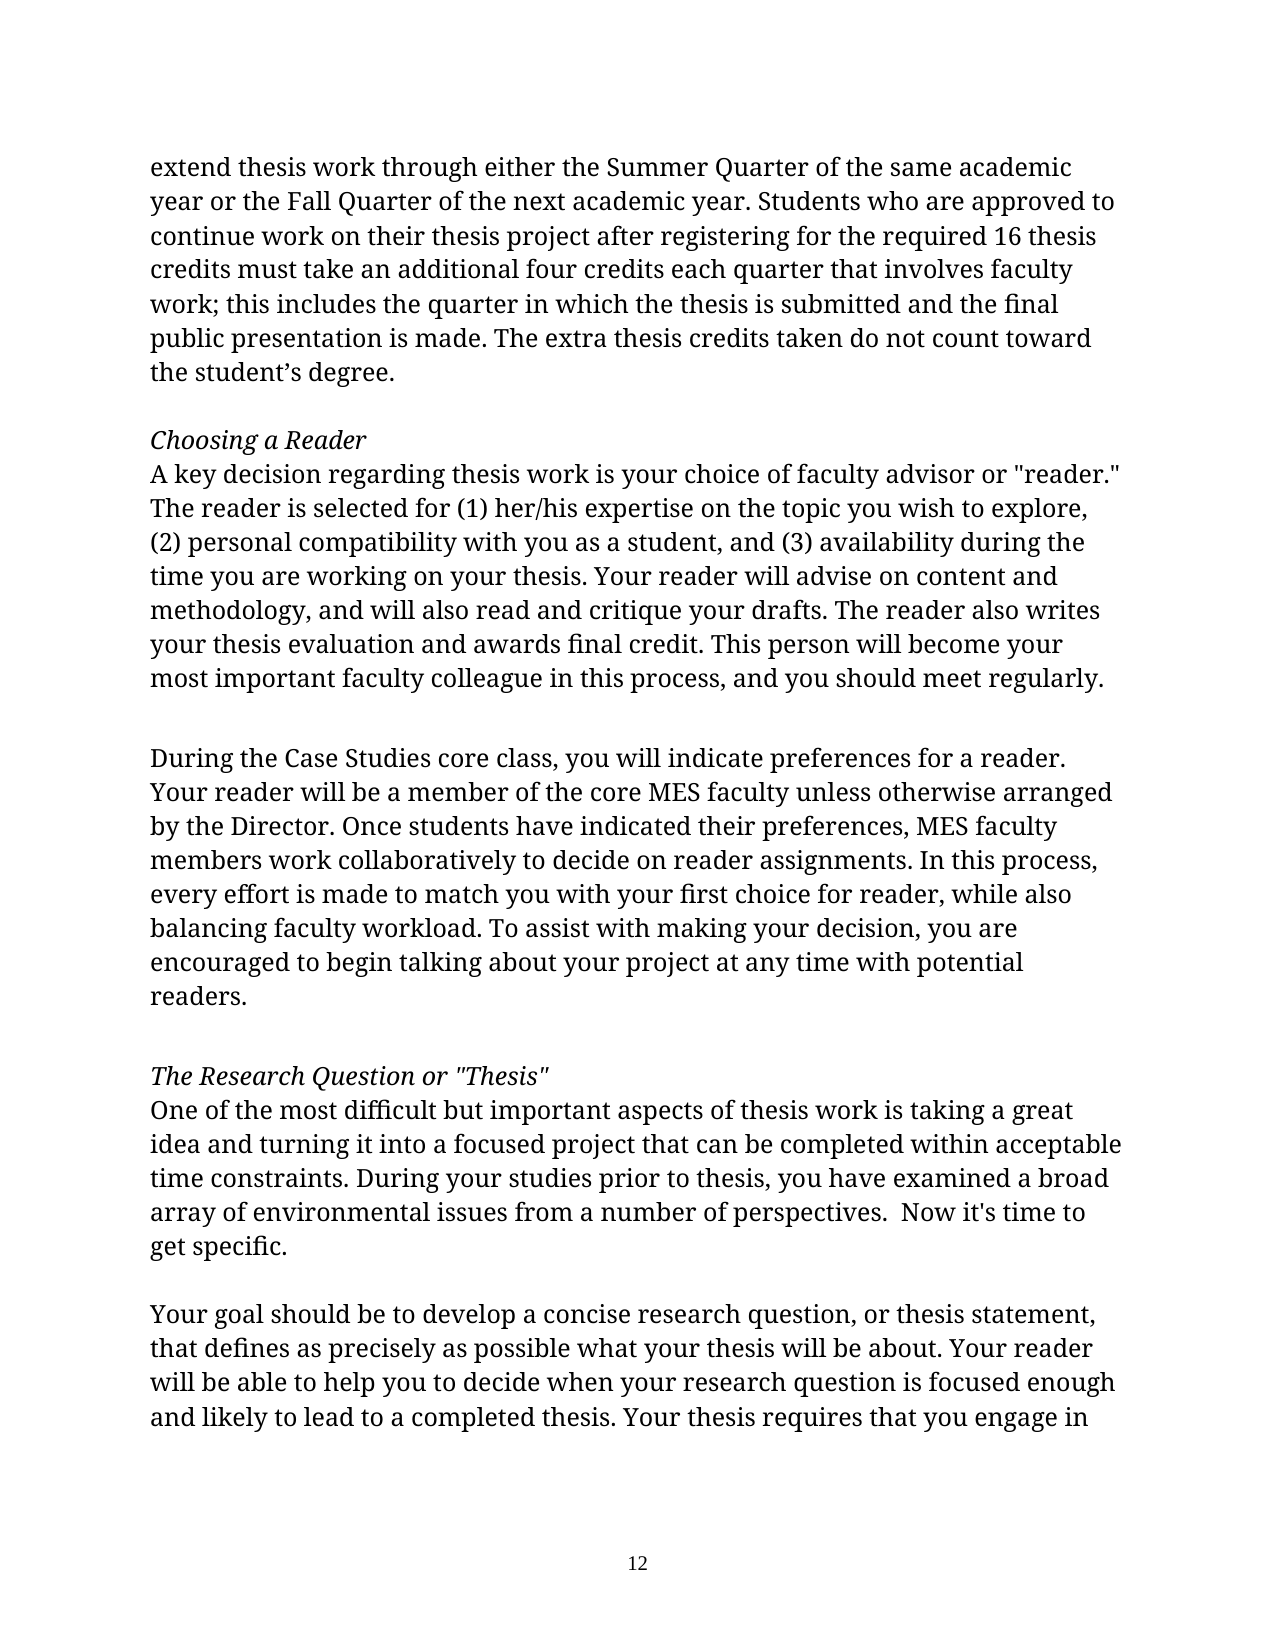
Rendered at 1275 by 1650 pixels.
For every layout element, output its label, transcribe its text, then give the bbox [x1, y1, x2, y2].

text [150, 150, 1125, 388]
text During the Case Studies core class, you will indicate preferences for a reader. Your reader will be a member of the core MES faculty unless otherwise arranged by the Director. Once students have indicated their preferences, MES faculty members work collaboratively to decide on reader assignments. In this process, every effort is made to match you with your first choice for reader, while also balancing faculty workload. To assist with making your decision, you are encouraged to begin talking about your project at any time with potential readers. [150, 741, 1125, 1013]
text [150, 1297, 1125, 1433]
text Choosing a Reader [150, 422, 1125, 457]
text One of the most difficult but important aspects of thesis work is taking a great idea and turning it into a focused project that can be completed within acceptable time constraints. During your studies prior to thesis, you have examined a broad array of environmental issues from a number of perspectives. Now it's time to get specific. [150, 1093, 1125, 1263]
text The Research Question or "Thesis" [150, 1058, 1125, 1093]
text A key decision regarding thesis work is your choice of faculty advisor or "reader." The reader is selected for (1) her/his expertise on the topic you wish to explore, (2) personal compatibility with you as a student, and (3) availability during the time you are working on your thesis. Your reader will advise on content and methodology, and will also read and critique your drafts. The reader also writes your thesis evaluation and awards final credit. This person will become your most important faculty colleague in this process, and you should meet regularly. [150, 457, 1125, 695]
